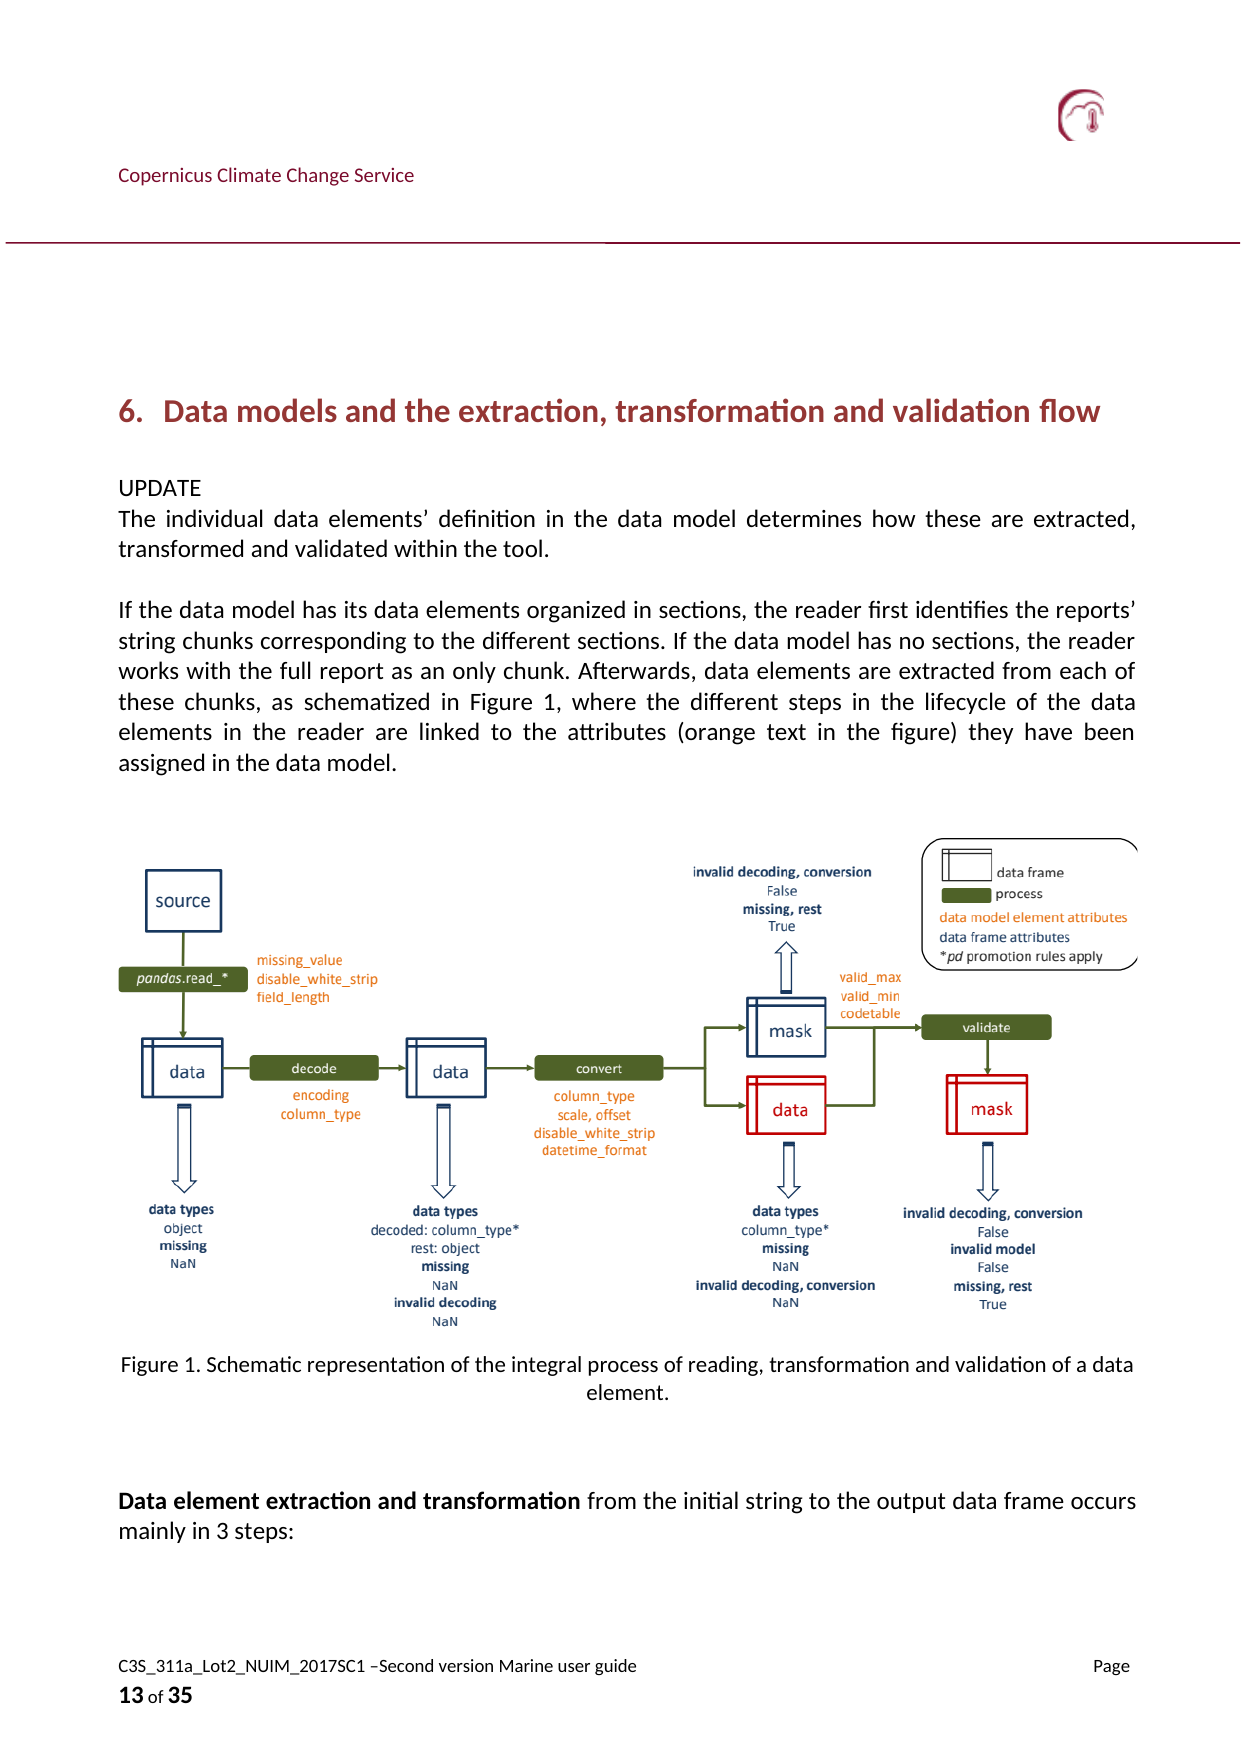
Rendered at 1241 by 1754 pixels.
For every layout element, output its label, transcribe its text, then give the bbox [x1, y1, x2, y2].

subtitle Data models and the extraction, transformation and validation flow [118, 390, 1138, 431]
text The individual data elements’ definition in the data model determines how these are extracted, transformed and validated within the tool. [118, 503, 1138, 564]
text UPDATE [118, 472, 1138, 503]
text Data element extraction and transformation from the initial string to the output data frame occurs mainly in 3 steps: [118, 1485, 1138, 1546]
text If the data model has its data elements organized in sections, the reader first identifies the reports’ string chunks corresponding to the different sections. If the data model has no sections, the reader works with the full report as an only chunk. Afterwards, data elements are extracted from each of these chunks, as schematized in Figure 1, where the different steps in the lifecycle of the data elements in the reader are linked to the attributes (orange text in the figure) they have been assigned in the data model. [118, 594, 1138, 778]
